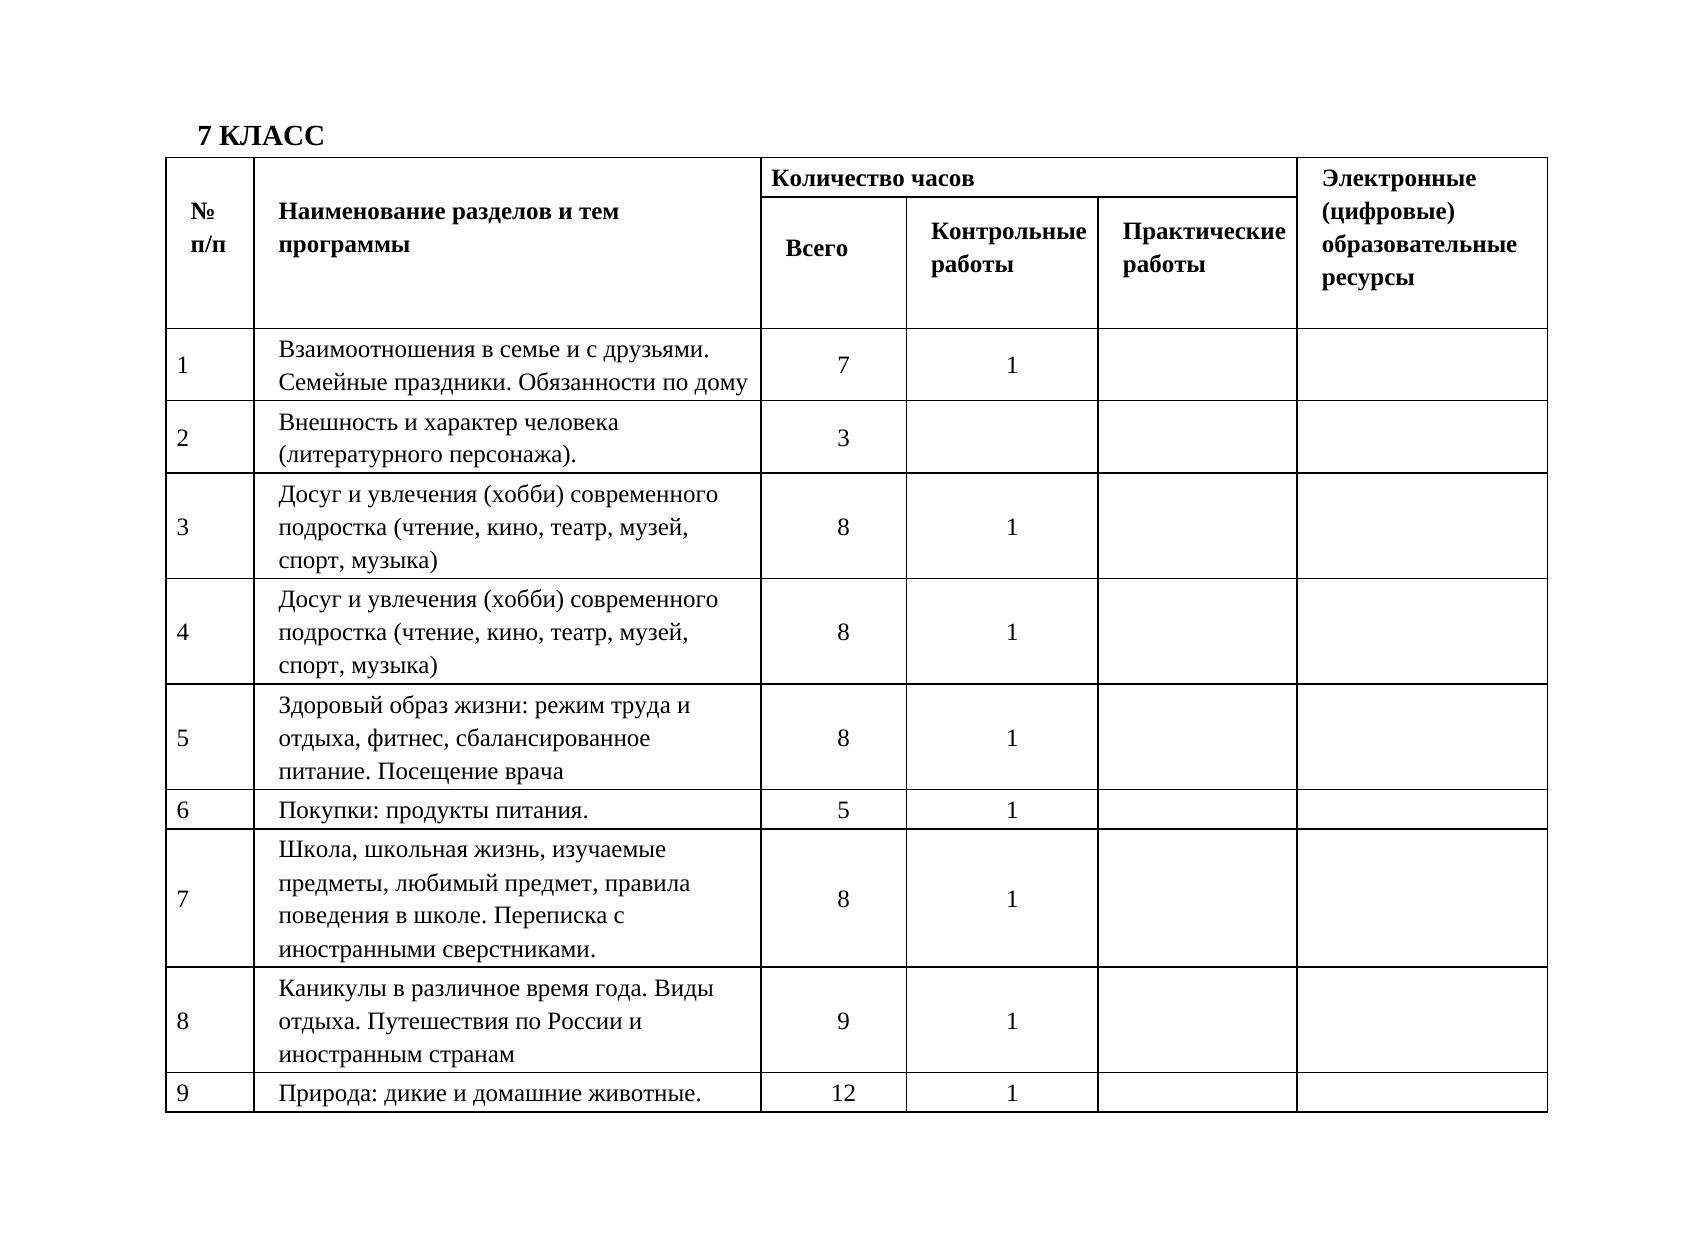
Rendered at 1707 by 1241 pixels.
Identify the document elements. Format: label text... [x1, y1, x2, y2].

table_cell 1 [907, 968, 1097, 1072]
table_cell [1099, 401, 1296, 472]
table_cell 8 [762, 830, 906, 966]
table_cell Каникулы в различное время года. Виды отдыха. Путешествия по России и иностранным странам [255, 968, 760, 1072]
table_cell Контрольные работы [907, 198, 1097, 327]
table_cell 8 [762, 685, 906, 788]
table_cell 9 [762, 968, 906, 1072]
table_cell 6 [167, 790, 253, 828]
table_cell [1298, 329, 1547, 400]
table_cell [1099, 1073, 1296, 1111]
table_cell 1 [907, 474, 1097, 578]
table_cell [1298, 474, 1547, 578]
table_cell 1 [907, 790, 1097, 828]
table_header Электронные (цифровые) образовательные ресурсы [1298, 158, 1547, 327]
table_cell 1 [907, 830, 1097, 966]
table_cell Здоровый образ жизни: режим труда и отдыха, фитнес, сбалансированное питание. Посещение врача [255, 685, 760, 788]
table_cell 4 [167, 579, 253, 683]
table_cell [1099, 830, 1296, 966]
table_cell 7 [167, 830, 253, 966]
table_cell [1298, 790, 1547, 828]
table_cell 1 [907, 685, 1097, 788]
table_cell 8 [167, 968, 253, 1072]
table_cell Практические работы [1099, 198, 1296, 327]
table_header Количество часов [762, 158, 1296, 196]
table_cell [1298, 1073, 1547, 1111]
table_cell 1 [907, 1073, 1097, 1111]
table_cell [1298, 830, 1547, 966]
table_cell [255, 1073, 760, 1111]
table_header № п/п [167, 158, 253, 327]
table_cell Покупки: продукты питания. [255, 790, 760, 828]
table_cell 3 [762, 401, 906, 472]
table_cell 7 [762, 329, 906, 400]
table_cell 3 [167, 474, 253, 578]
table_cell 1 [907, 329, 1097, 400]
table_cell 12 [762, 1073, 906, 1111]
table_cell [1099, 474, 1296, 578]
table_cell 8 [762, 579, 906, 683]
table_cell 2 [167, 401, 253, 472]
table_cell Внешность и характер человека (литературного персонажа). [255, 401, 760, 472]
table_header Наименование разделов и тем программы [255, 158, 760, 327]
table_cell 1 [167, 329, 253, 400]
table_cell Досуг и увлечения (хобби) современного подростка (чтение, кино, театр, музей, спорт, музыка) [255, 474, 760, 578]
table_cell 1 [907, 579, 1097, 683]
table_cell [1099, 968, 1296, 1072]
table_cell [1099, 790, 1296, 828]
table_cell Школа, школьная жизнь, изучаемые предметы, любимый предмет, правила поведения в школе. Переписка с иностранными сверстниками. [255, 830, 760, 966]
table_cell 8 [762, 474, 906, 578]
table_cell Досуг и увлечения (хобби) современного подростка (чтение, кино, театр, музей, спорт, музыка) [255, 579, 760, 683]
table_cell [1298, 685, 1547, 788]
table_cell Взаимоотношения в семье и с друзьями. Семейные праздники. Обязанности по дому [255, 329, 760, 400]
table_cell Всего [762, 198, 906, 327]
table_cell 5 [762, 790, 906, 828]
table_cell [1298, 401, 1547, 472]
table_cell 5 [167, 685, 253, 788]
table_cell 9 [167, 1073, 253, 1111]
table_cell [1099, 579, 1296, 683]
table_cell [1298, 579, 1547, 683]
table_cell [1298, 968, 1547, 1072]
text 7 КЛАСС [190, 118, 1618, 152]
table_cell [1099, 685, 1296, 788]
table_cell [907, 401, 1097, 472]
table_cell [1099, 329, 1296, 400]
